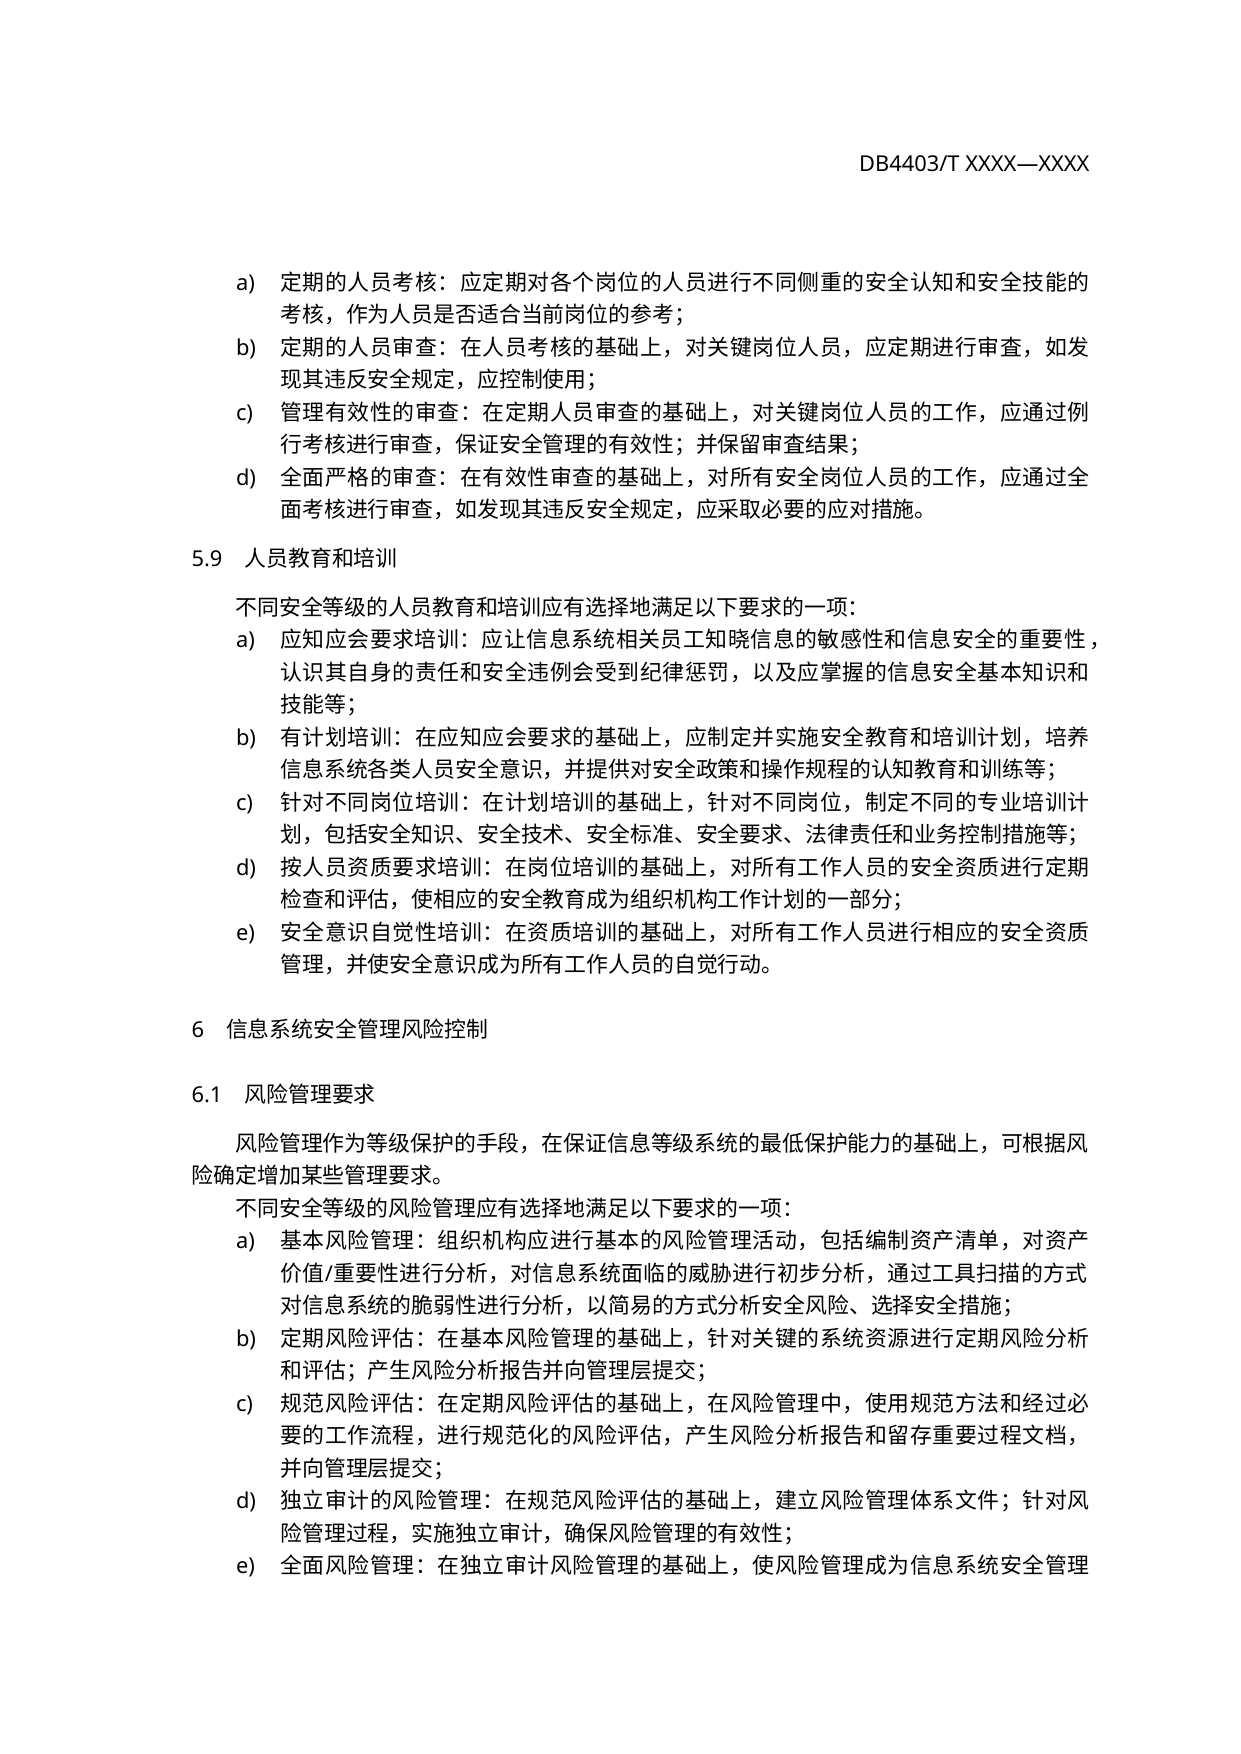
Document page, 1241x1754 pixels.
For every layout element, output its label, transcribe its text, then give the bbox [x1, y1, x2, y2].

text 独立审计的风险管理：在规范风险评估的基础上，建立风险管理体系文件；针对风险管理过程，实施独立审计，确保风险管理的有效性； [236, 1483, 1089, 1548]
text 不同安全等级的人员教育和培训应有选择地满足以下要求的一项： [191, 589, 1089, 622]
text 按人员资质要求培训：在岗位培训的基础上，对所有工作人员的安全资质进行定期检查和评估，使相应的安全教育成为组织机构工作计划的一部分； [236, 849, 1089, 914]
text 信息系统安全管理风险控制 [191, 1012, 1089, 1044]
text 风险管理要求 [191, 1077, 1089, 1109]
text 有计划培训：在应知应会要求的基础上，应制定并实施安全教育和培训计划，培养信息系统各类人员安全意识，并提供对安全政策和操作规程的认知教育和训练等； [236, 719, 1089, 784]
text 针对不同岗位培训：在计划培训的基础上，针对不同岗位，制定不同的专业培训计划，包括安全知识、安全技术、安全标准、安全要求、法律责任和业务控制措施等； [236, 784, 1089, 849]
list 基本风险管理：组织机构应进行基本的风险管理活动，包括编制资产清单，对资产价值/重要性进行分析，对信息系统面临的威胁进行初步分析，通过工具扫描的方式对信息系统的脆弱性进行分析，以简易的方式分析安全风险、选择安全措施； [236, 1223, 1089, 1321]
list 应知应会要求培训：应让信息系统相关员工知晓信息的敏感性和信息安全的重要性，认识其自身的责任和安全违例会受到纪律惩罚，以及应掌握的信息安全基本知识和技能等； [236, 622, 1089, 719]
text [236, 1548, 1089, 1581]
text 人员教育和培训 [191, 541, 1089, 573]
list 定期的人员考核：应定期对各个岗位的人员进行不同侧重的安全认知和安全技能的考核，作为人员是否适合当前岗位的参考； [236, 264, 1089, 329]
text 管理有效性的审查：在定期人员审查的基础上，对关键岗位人员的工作，应通过例行考核进行审查，保证安全管理的有效性；并保留审査结果； [236, 394, 1089, 459]
text 定期风险评估：在基本风险管理的基础上，针对关键的系统资源进行定期风险分析和评估；产生风险分析报告并向管理层提交； [236, 1321, 1089, 1386]
text 安全意识自觉性培训：在资质培训的基础上，对所有工作人员进行相应的安全资质管理，并使安全意识成为所有工作人员的自觉行动。 [236, 914, 1089, 979]
text 不同安全等级的风险管理应有选择地满足以下要求的一项： [191, 1191, 1089, 1223]
text 全面严格的审查：在有效性审查的基础上，对所有安全岗位人员的工作，应通过全面考核进行审查，如发现其违反安全规定，应采取必要的应对措施。 [236, 459, 1089, 524]
text 风险管理作为等级保护的手段，在保证信息等级系统的最低保护能力的基础上，可根据风险确定增加某些管理要求。 [191, 1126, 1089, 1191]
text 定期的人员审查：在人员考核的基础上，对关键岗位人员，应定期进行审査，如发现其违反安全规定，应控制使用； [236, 329, 1089, 394]
text 规范风险评估：在定期风险评估的基础上，在风险管理中，使用规范方法和经过必要的工作流程，进行规范化的风险评估，产生风险分析报告和留存重要过程文档，并向管理层提交； [236, 1386, 1089, 1483]
